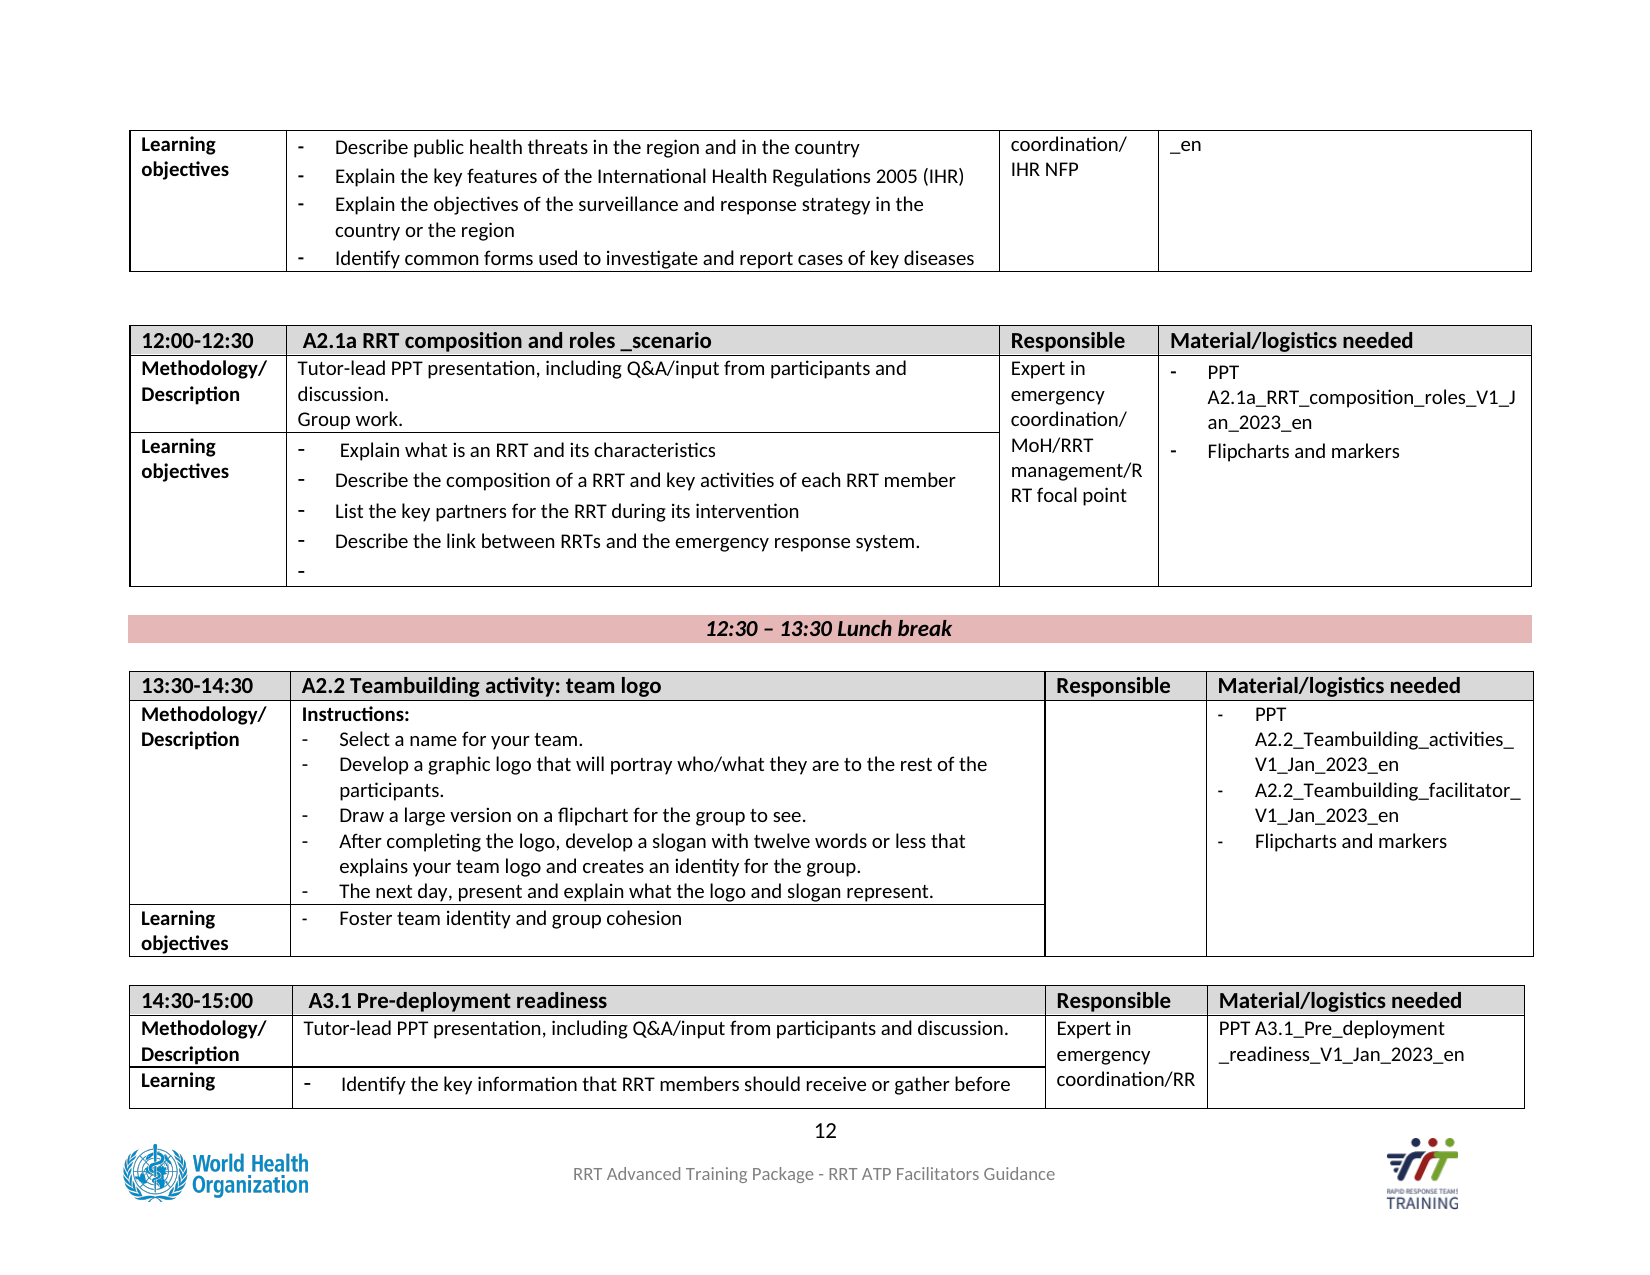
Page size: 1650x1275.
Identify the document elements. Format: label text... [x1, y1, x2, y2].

table_header Material/logistics needed [1208, 986, 1524, 1014]
table_cell Expert in emergency coordination/RRT management [1046, 1016, 1207, 1108]
table_header 12:00-12:30 [131, 326, 286, 354]
table_cell Foster team identity and group cohesion [291, 905, 1044, 956]
table_cell PPT A3.1_Pre_deployment _readiness_V1_Jan_2023_en [1208, 1016, 1524, 1108]
table_cell Methodology/Description [130, 1016, 292, 1066]
table_header Responsible [1046, 986, 1207, 1014]
table_header Material/logistics needed [1159, 326, 1531, 354]
table_cell Expert in emergency coordination/ MoH/RRT management/RRT focal point [1000, 356, 1158, 586]
table_cell Learning objectives [130, 1068, 292, 1108]
table_header Responsible [1046, 672, 1206, 700]
table_cell PPT A1.1a_IHR_in_ER_generic_V1_Jan_2023_en [1159, 131, 1531, 271]
table_cell Methodology/ Description [131, 356, 286, 432]
picture [123, 1144, 308, 1202]
table_header Responsible [1000, 326, 1158, 354]
table_cell [1046, 701, 1206, 956]
table_cell Describe public health threats in the region and in the country Explain the key features of the International Health Regulations 2005 (IHR) Explain the objectives of the surveillance and response strategy in the country or the region Identify common forms used to investigate and report cases of key diseases [287, 131, 999, 271]
table_cell PPT A2.2_Teambuilding_activities_V1_Jan_2023_en A2.2_Teambuilding_facilitator_V1_Jan_2023_en Flipcharts and markers [1207, 701, 1533, 956]
table_header 13:30-14:30 [130, 672, 290, 700]
table_header 12:30 – 13:30 Lunch break [128, 615, 1532, 643]
table_cell Tutor-lead PPT presentation, including Q&A/input from participants and discussion. Group work. [287, 356, 999, 432]
table_cell Methodology/ Description [130, 701, 290, 904]
table_cell Learning objectives [131, 433, 286, 586]
table_header A2.1a RRT composition and roles _scenario [287, 326, 999, 354]
table_cell Expert in emergency coordination/ IHR NFP [1000, 131, 1158, 271]
table_cell Instructions: Select a name for your team. Develop a graphic logo that will portray who/what they are to the rest of the participants. Draw a large version on a flipchart for the group to see. After completing the logo, develop a slogan with twelve words or less that explains your team logo and creates an identity for the group. The next day, present and explain what the logo and slogan represent. [291, 701, 1044, 904]
table_header A3.1 Pre-deployment readiness [293, 986, 1045, 1014]
table_header A2.2 Teambuilding activity: team logo [291, 672, 1044, 700]
table_header Material/logistics needed [1207, 672, 1533, 700]
table_cell PPT A2.1a_RRT_composition_roles_V1_Jan_2023_en Flipcharts and markers [1159, 356, 1531, 586]
table_cell Explain what is an RRT and its characteristics Describe the composition of a RRT and key activities of each RRT member List the key partners for the RRT during its intervention Describe the link between RRTs and the emergency response system. [287, 433, 999, 586]
table_cell Learning objectives [131, 131, 286, 271]
table_cell Learning objectives [130, 905, 290, 956]
table_header 14:30-15:00 [130, 986, 292, 1014]
table_cell Tutor-lead PPT presentation, including Q&A/input from participants and discussion. [293, 1016, 1045, 1066]
